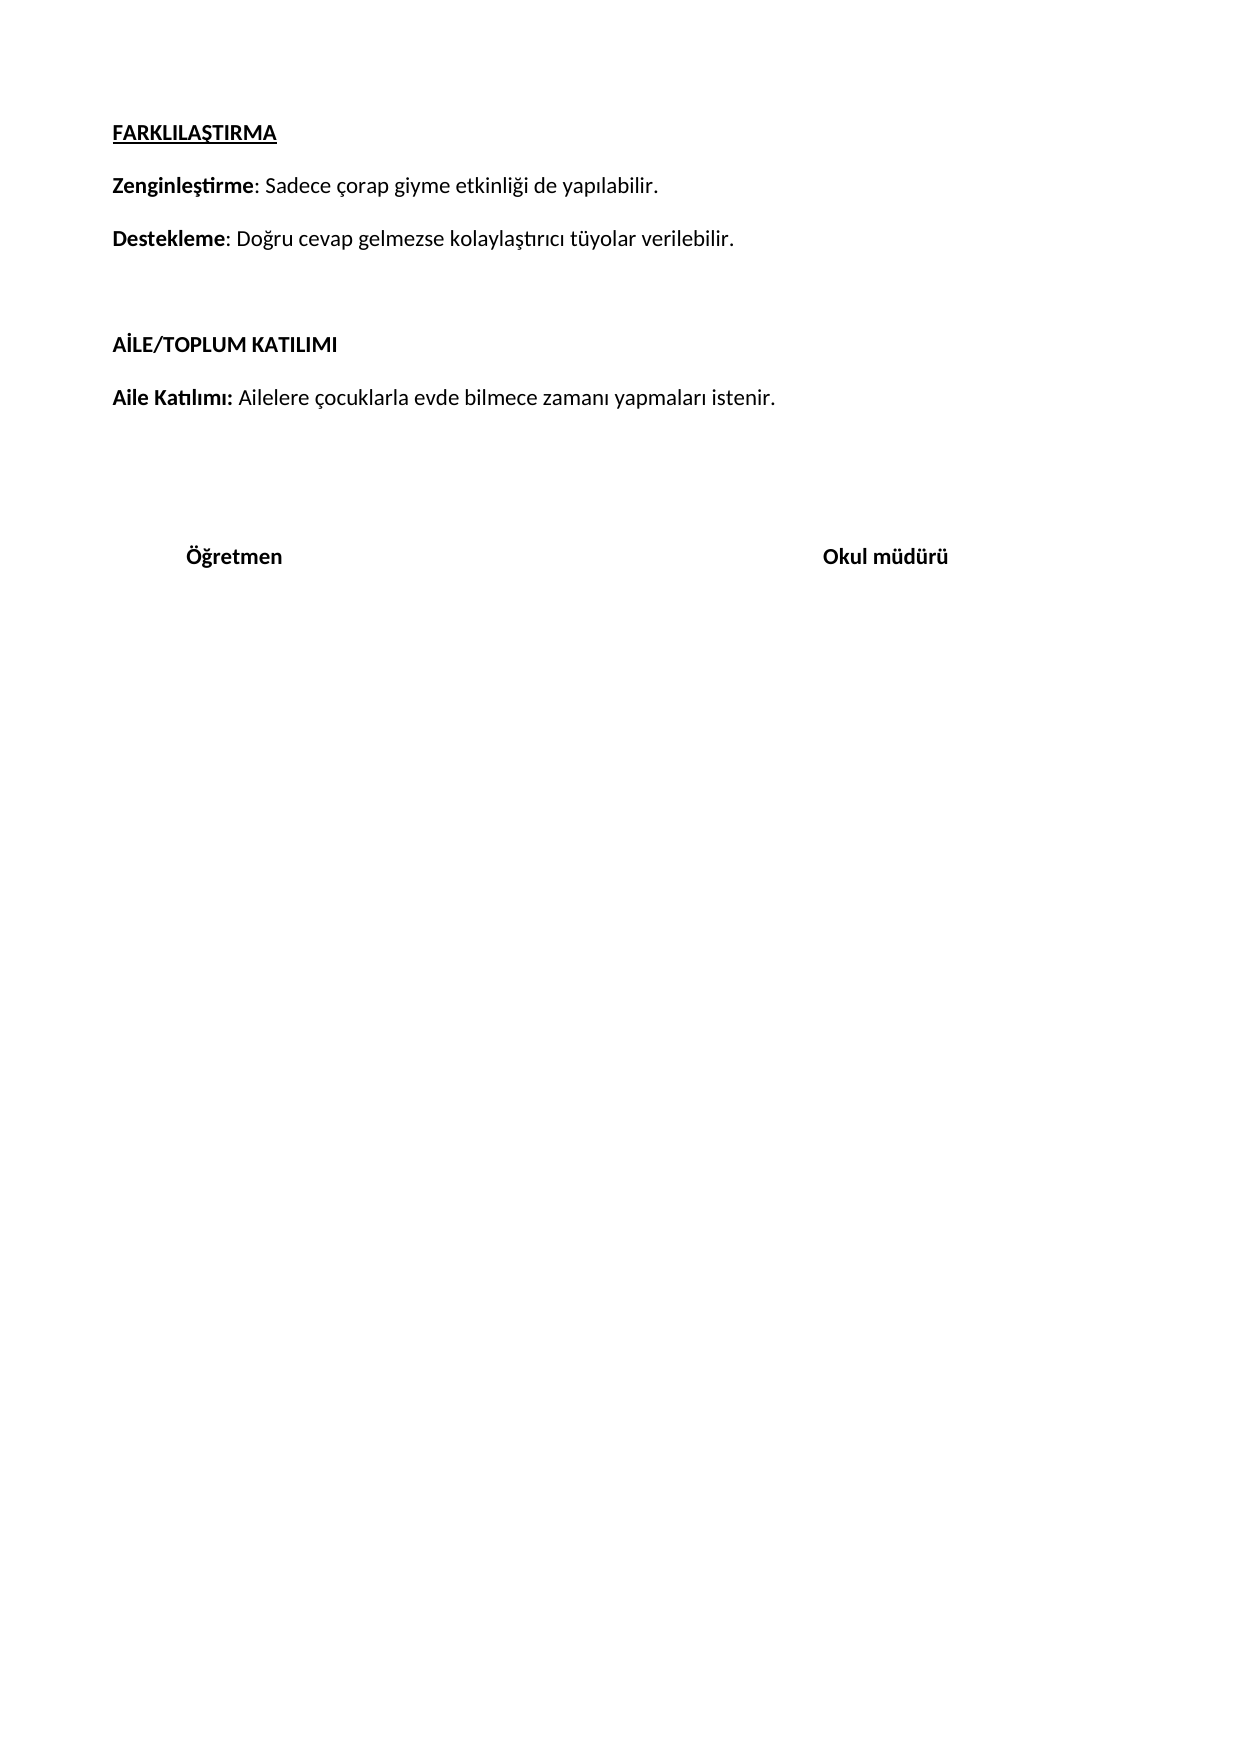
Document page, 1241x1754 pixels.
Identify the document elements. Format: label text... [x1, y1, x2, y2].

text Aile Katılımı: Ailelere çocuklarla evde bilmece zamanı yapmaları istenir. [112, 383, 1128, 411]
text FARKLILAŞTIRMA [112, 118, 1128, 146]
text AİLE/TOPLUM KATILIMI [112, 330, 1128, 358]
text Destekleme: Doğru cevap gelmezse kolaylaştırıcı tüyolar verilebilir. [112, 224, 1128, 252]
text Zenginleştirme: Sadece çorap giyme etkinliği de yapılabilir. [112, 171, 1128, 199]
text Öğretmen Okul müdürü [112, 542, 1128, 570]
